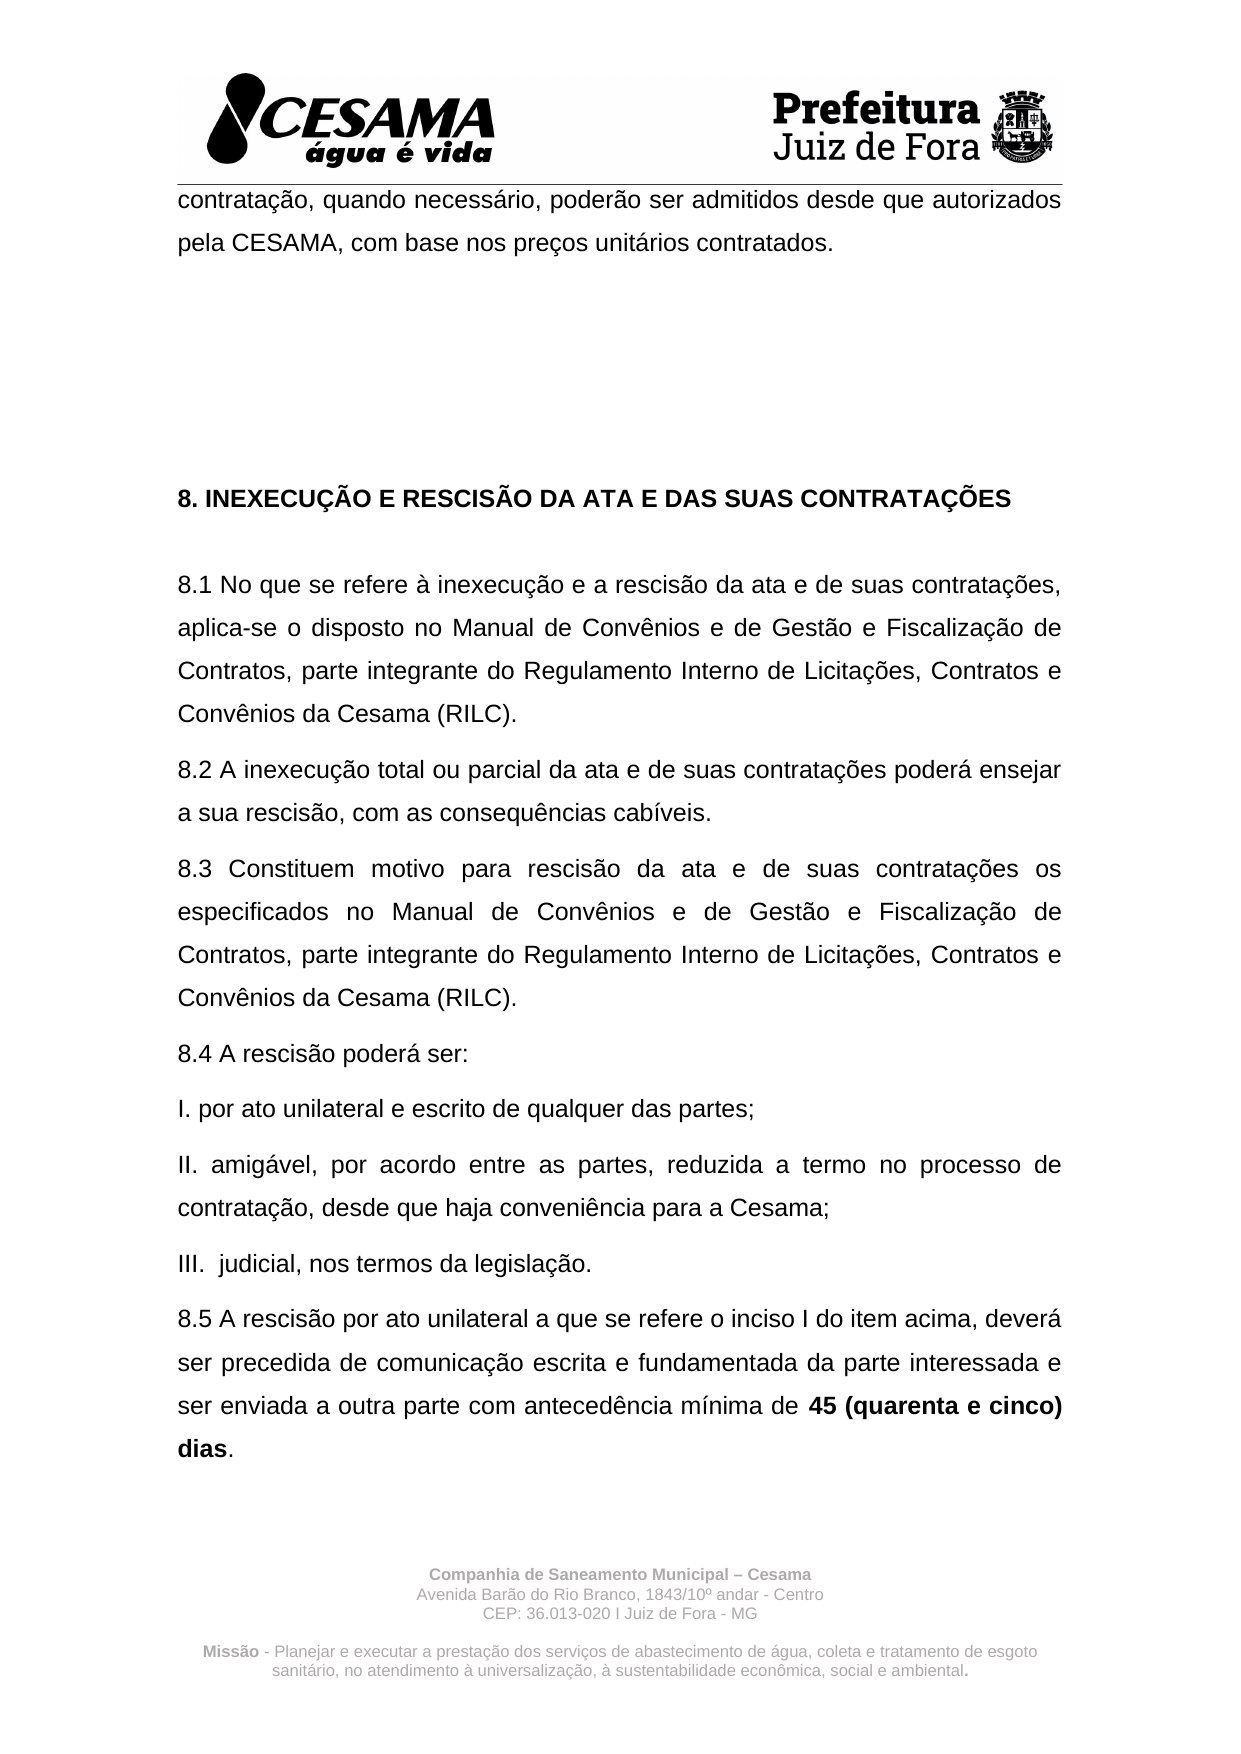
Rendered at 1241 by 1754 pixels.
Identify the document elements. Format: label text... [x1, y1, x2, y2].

text 8.3 Constituem motivo para rescisão da ata e de suas contratações os especificados no Manual de Convênios e de Gestão e Fiscalização de Contratos, parte integrante do Regulamento Interno de Licitações, Contratos e Convênios da Cesama (RILC). [177, 854, 1063, 1012]
text II. amigável, por acordo entre as partes, reduzida a termo no processo de contratação, desde que haja conveniência para a Cesama; [177, 1150, 1063, 1222]
text 8. INEXECUÇÃO E RESCISÃO DA ATA E DAS SUAS CONTRATAÇÕES [177, 484, 1063, 513]
text 8.1 No que se refere à inexecução e a rescisão da ata e de suas contratações, aplica-se o disposto no Manual de Convênios e de Gestão e Fiscalização de Contratos, parte integrante do Regulamento Interno de Licitações, Contratos e Convênios da Cesama (RILC). [177, 570, 1063, 728]
text 8.2 A inexecução total ou parcial da ata e de suas contratações poderá ensejar a sua rescisão, com as consequências cabíveis. [177, 755, 1063, 827]
text III. judicial, nos termos da legislação. [177, 1249, 1063, 1278]
text I. por ato unilateral e escrito de qualquer das partes; [177, 1094, 1063, 1123]
text 8.4 A rescisão poderá ser: [177, 1039, 1063, 1068]
picture [177, 73, 1063, 185]
text 8.5 A rescisão por ato unilateral a que se refere o inciso I do item acima, deverá ser precedida de comunicação escrita e fundamentada da parte interessada e ser enviada a outra parte com antecedência mínima de 45 (quarenta e cinco) dias. [177, 1304, 1063, 1463]
